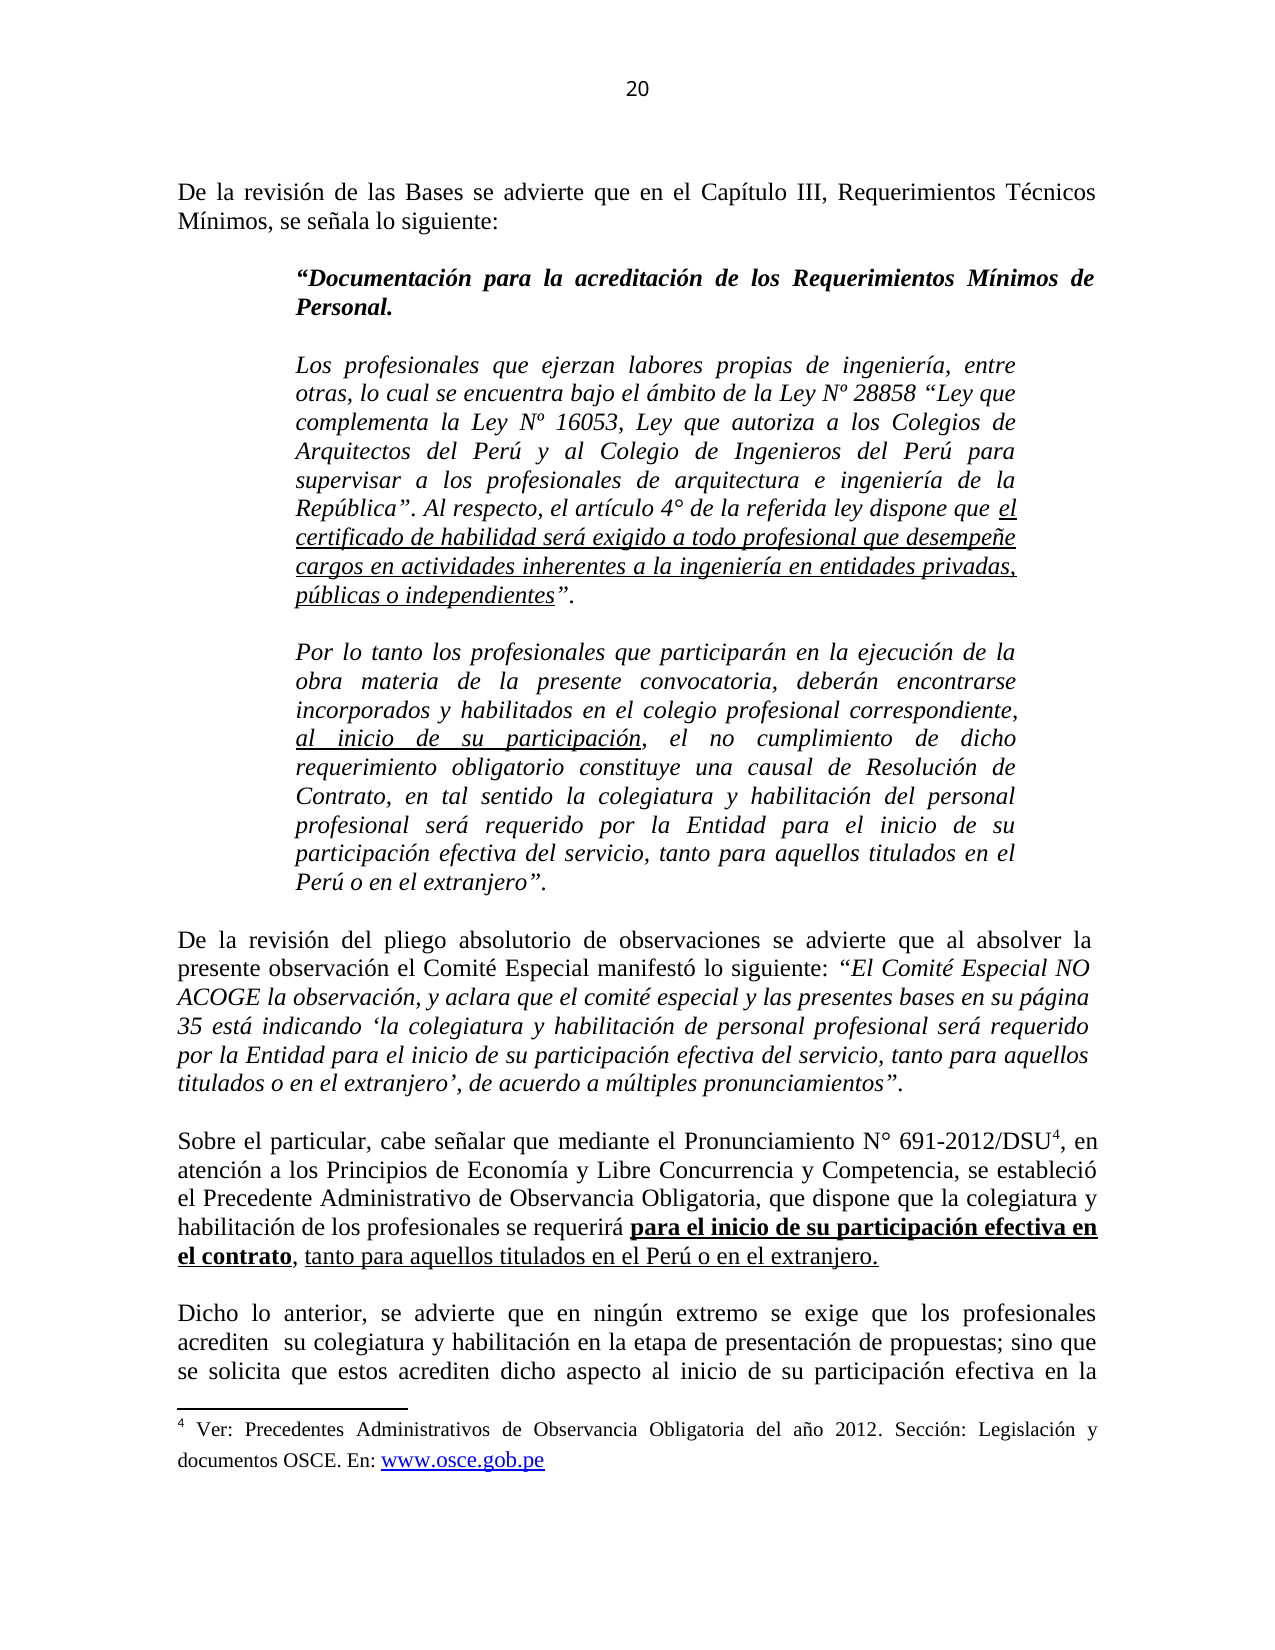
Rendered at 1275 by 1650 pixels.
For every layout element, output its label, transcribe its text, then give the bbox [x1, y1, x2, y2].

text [177, 1298, 1098, 1385]
text Por lo tanto los profesionales que participarán en la ejecución de la obra materia de la presente convocatoria, deberán encontrarse incorporados y habilitados en el colegio profesional correspondiente, al inicio de su participación, el no cumplimiento de dicho requerimiento obligatorio constituye una causal de Resolución de Contrato, en tal sentido la colegiatura y habilitación del personal profesional será requerido por la Entidad para el inicio de su participación efectiva del servicio, tanto para aquellos titulados en el Perú o en el extranjero”. [295, 637, 1019, 896]
text Sobre el particular, cabe señalar que mediante el Pronunciamiento N° 691-2012/DSU, en atención a los Principios de Economía y Libre Concurrencia y Competencia, se estableció el Precedente Administrativo de Observancia Obligatoria, que dispone que la colegiatura y habilitación de los profesionales se requerirá para el inicio de su participación efectiva en el contrato, tanto para aquellos titulados en el Perú o en el extranjero. [177, 1126, 1098, 1270]
text “Documentación para la acreditación de los Requerimientos Mínimos de Personal. [295, 263, 1098, 321]
text De la revisión de las Bases se advierte que en el Capítulo III, Requerimientos Técnicos Mínimos, se señala lo siguiente: [177, 177, 1098, 235]
text De la revisión del pliego absolutorio de observaciones se advierte que al absolver la presente observación el Comité Especial manifestó lo siguiente: “El Comité Especial NO ACOGE la observación, y aclara que el comité especial y las presentes bases en su página 35 está indicando ‘la colegiatura y habilitación de personal profesional será requerido por la Entidad para el inicio de su participación efectiva del servicio, tanto para aquellos titulados o en el extranjero’, de acuerdo a múltiples pronunciamientos”. [177, 925, 1093, 1097]
text Los profesionales que ejerzan labores propias de ingeniería, entre otras, lo cual se encuentra bajo el ámbito de la Ley Nº 28858 “Ley que complementa la Ley Nº 16053, Ley que autoriza a los Colegios de Arquitectos del Perú y al Colegio de Ingenieros del Perú para supervisar a los profesionales de arquitectura e ingeniería de la República”. Al respecto, el artículo 4° de la referida ley dispone que el certificado de habilidad será exigido a todo profesional que desempeñe cargos en actividades inherentes a la ingeniería en entidades privadas, públicas o independientes”. [295, 350, 1019, 608]
